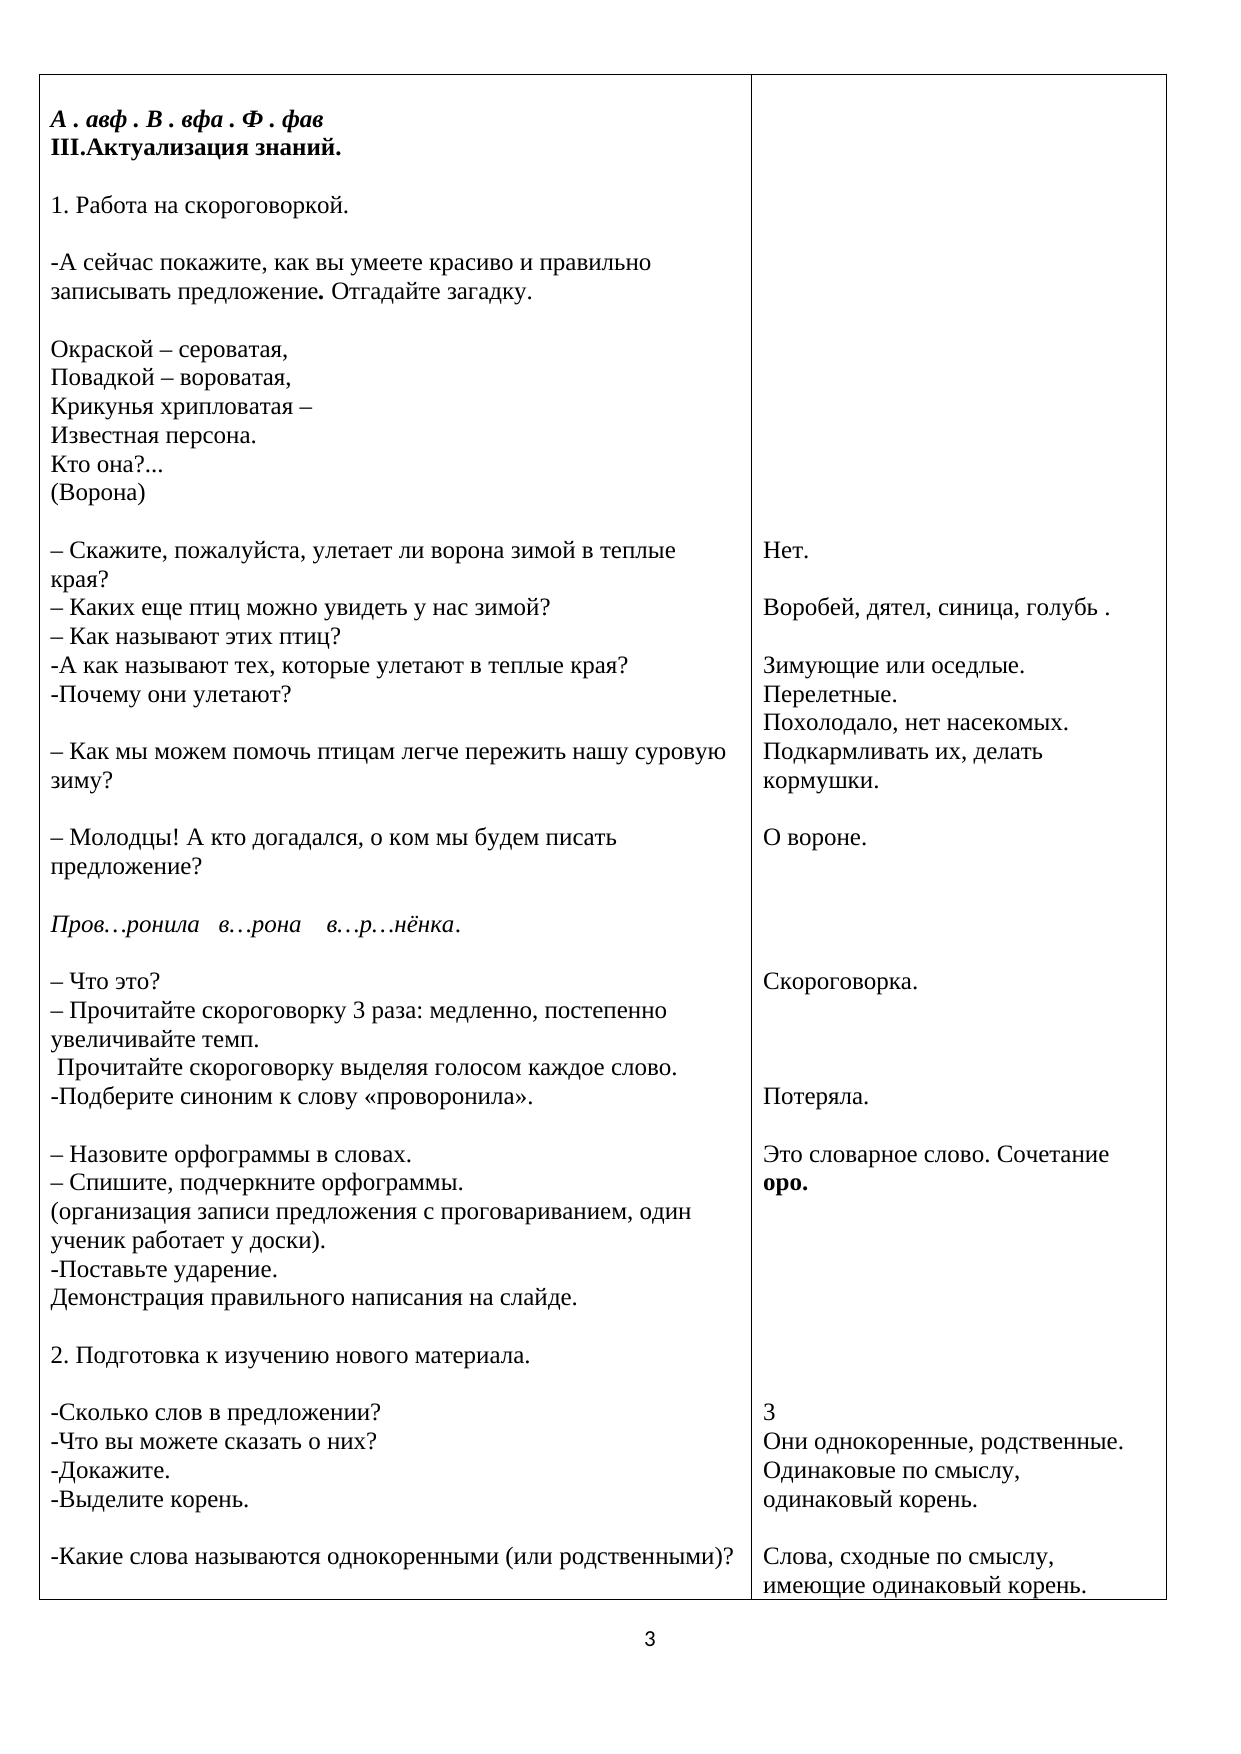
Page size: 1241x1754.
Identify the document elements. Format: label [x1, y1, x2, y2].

table_cell [40, 75, 751, 1599]
table_cell [752, 75, 1166, 1599]
